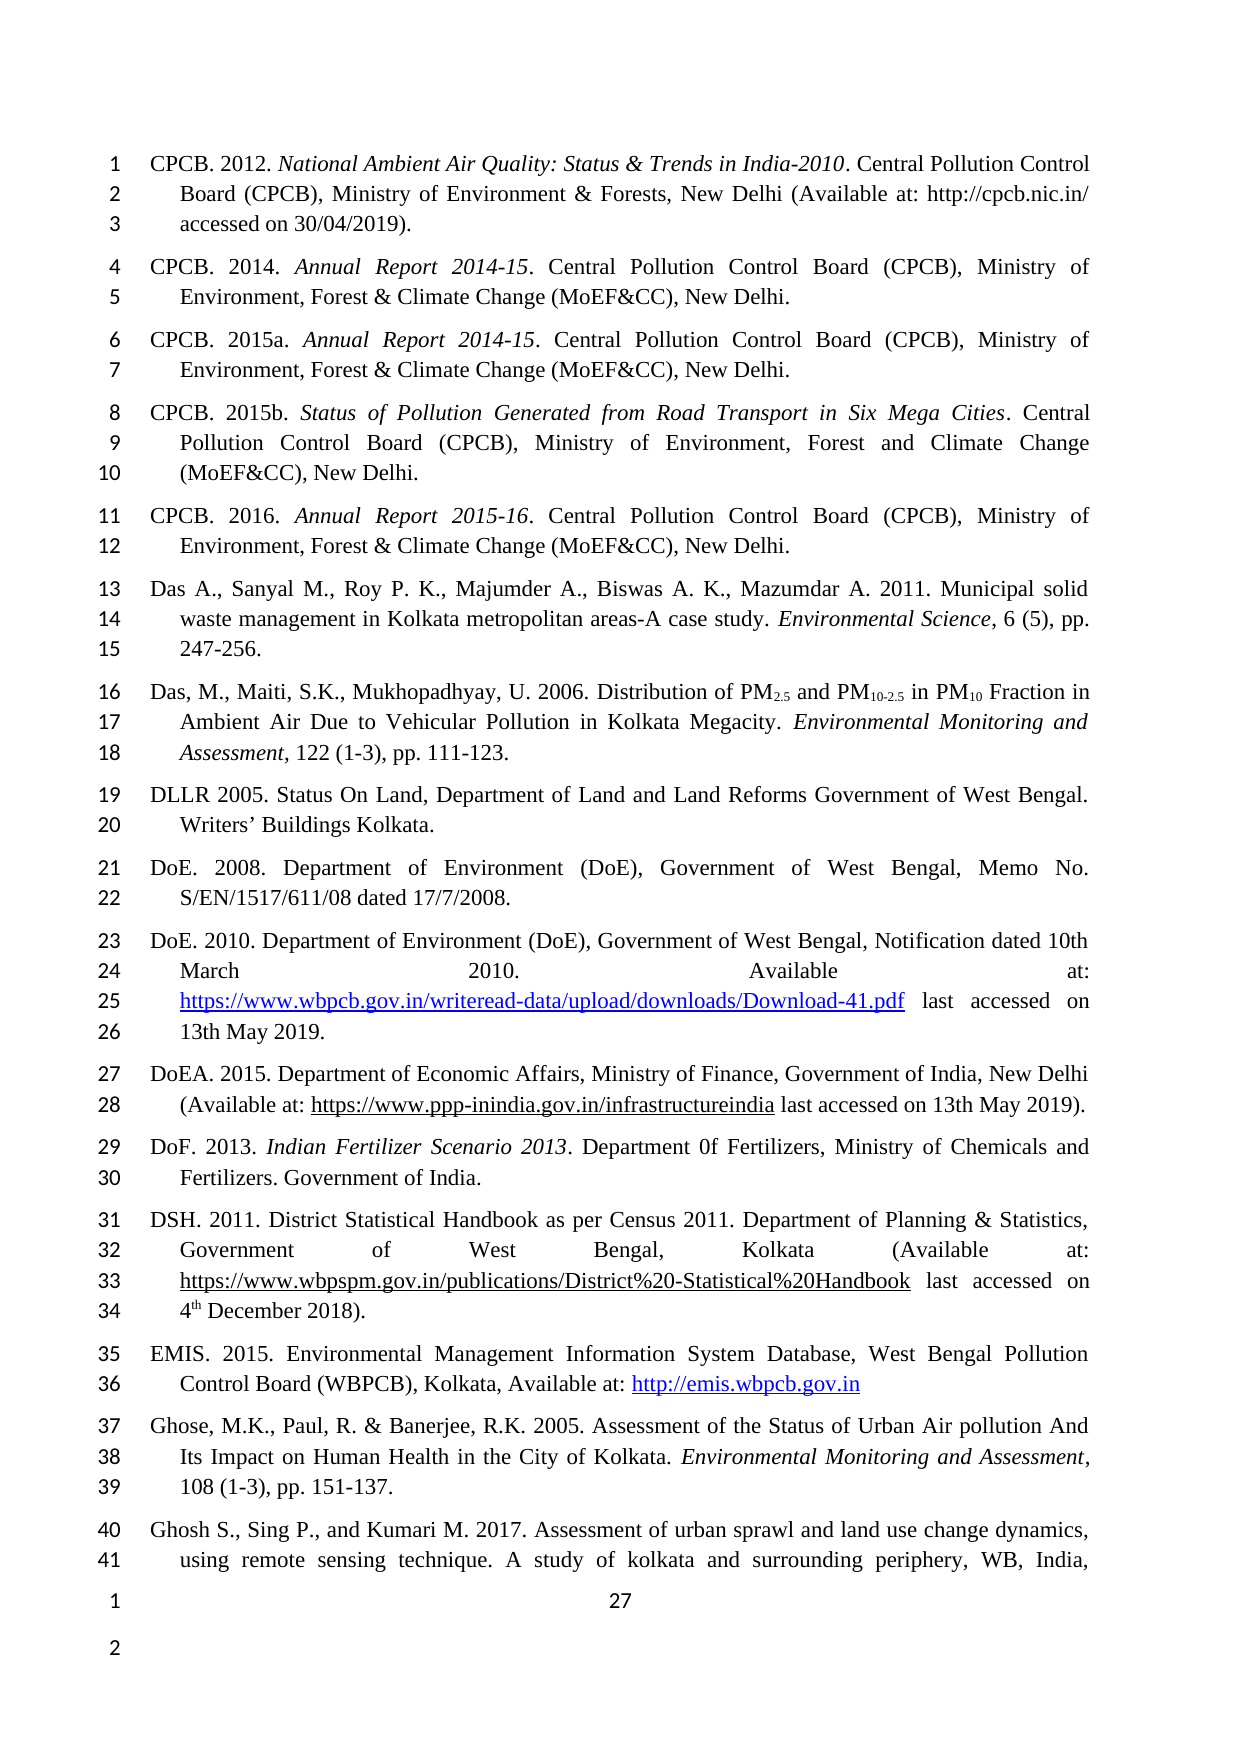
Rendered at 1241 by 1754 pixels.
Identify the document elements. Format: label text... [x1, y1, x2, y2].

text CPCB. 2015a. Annual Report 2014-15. Central Pollution Control Board (CPCB), Ministry of Environment, Forest & Climate Change (MoEF&CC), New Delhi. [150, 326, 1090, 383]
text DoE. 2010. Department of Environment (DoE), Government of West Bengal, Notification dated 10th March 2010. Available at: https://www.wbpcb.gov.in/writeread-data/upload/downloads/Download-41.pdf last accessed on 13th May 2019. [150, 927, 1090, 1044]
text DSH. 2011. District Statistical Handbook as per Census 2011. Department of Planning & Statistics, Government of West Bengal, Kolkata (Available at: https://www.wbpspm.gov.in/publications/District%20-Statistical%20Handbook last accessed on 4th December 2018). [150, 1206, 1090, 1323]
text DoEA. 2015. Department of Economic Affairs, Ministry of Finance, Government of India, New Delhi (Available at: https://www.ppp-inindia.gov.in/infrastructureindia last accessed on 13th May 2019). [150, 1060, 1090, 1117]
text Das, M., Maiti, S.K., Mukhopadhyay, U. 2006. Distribution of PM2.5 and PM10-2.5 in PM10 Fraction in Ambient Air Due to Vehicular Pollution in Kolkata Megacity. Environmental Monitoring and Assessment, 122 (1-3), pp. 111-123. [150, 678, 1090, 765]
text DLLR 2005. Status On Land, Department of Land and Land Reforms Government of West Bengal. Writers’ Buildings Kolkata. [150, 781, 1090, 838]
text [150, 1516, 1090, 1572]
text Ghose, M.K., Paul, R. & Banerjee, R.K. 2005. Assessment of the Status of Urban Air pollution And Its Impact on Human Health in the City of Kolkata. Environmental Monitoring and Assessment, 108 (1-3), pp. 151-137. [150, 1412, 1090, 1499]
text CPCB. 2014. Annual Report 2014-15. Central Pollution Control Board (CPCB), Ministry of Environment, Forest & Climate Change (MoEF&CC), New Delhi. [150, 253, 1090, 310]
text EMIS. 2015. Environmental Management Information System Database, West Bengal Pollution Control Board (WBPCB), Kolkata, Available at: http://emis.wbpcb.gov.in [150, 1339, 1090, 1396]
text CPCB. 2012. National Ambient Air Quality: Status & Trends in India-2010. Central Pollution Control Board (CPCB), Ministry of Environment & Forests, New Delhi (Available at: http://cpcb.nic.in/ accessed on 30/04/2019). [150, 150, 1090, 237]
text DoE. 2008. Department of Environment (DoE), Government of West Bengal, Memo No. S/EN/1517/611/08 dated 17/7/2008. [150, 854, 1090, 911]
text CPCB. 2015b. Status of Pollution Generated from Road Transport in Six Mega Cities. Central Pollution Control Board (CPCB), Ministry of Environment, Forest and Climate Change (MoEF&CC), New Delhi. [150, 399, 1090, 486]
text Das A., Sanyal M., Roy P. K., Majumder A., Biswas A. K., Mazumdar A. 2011. Municipal solid waste management in Kolkata metropolitan areas-A case study. Environmental Science, 6 (5), pp. 247-256. [150, 575, 1090, 662]
text DoF. 2013. Indian Fertilizer Scenario 2013. Department 0f Fertilizers, Ministry of Chemicals and Fertilizers. Government of India. [150, 1133, 1090, 1190]
text CPCB. 2016. Annual Report 2015-16. Central Pollution Control Board (CPCB), Ministry of Environment, Forest & Climate Change (MoEF&CC), New Delhi. [150, 502, 1090, 559]
